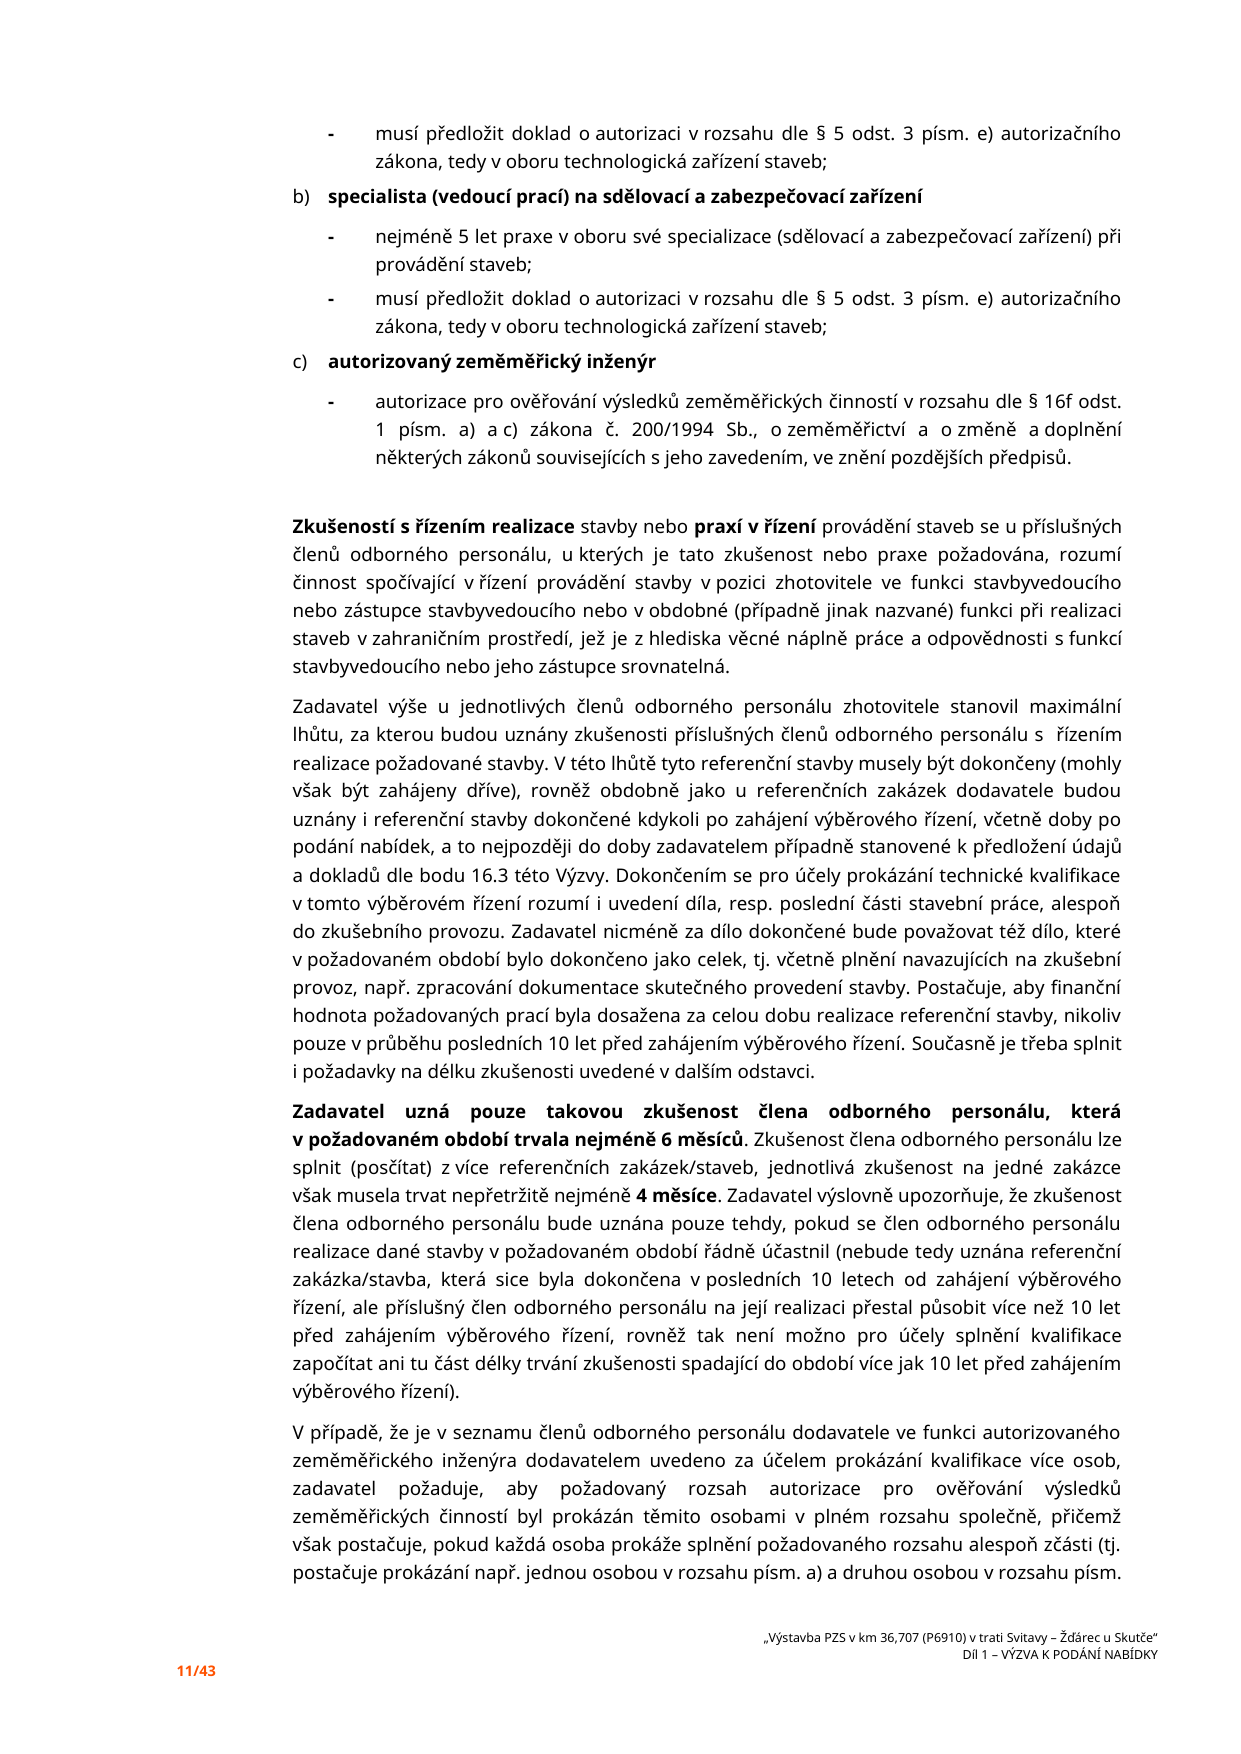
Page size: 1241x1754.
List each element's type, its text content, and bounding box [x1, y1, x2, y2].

text Zkušeností s řízením realizace stavby nebo praxí v řízení provádění staveb se u příslušných členů odborného personálu, u kterých je tato zkušenost nebo praxe požadována, rozumí činnost spočívající v řízení provádění stavby v pozici zhotovitele ve funkci stavbyvedoucího nebo zástupce stavbyvedoucího nebo v obdobné (případně jinak nazvané) funkci při realizaci staveb v zahraničním prostředí, jež je z hlediska věcné náplně práce a odpovědnosti s funkcí stavbyvedoucího nebo jeho zástupce srovnatelná. [292, 513, 1122, 679]
text autorizace pro ověřování výsledků zeměměřických činností v rozsahu dle § 16f odst. 1 písm. a) a c) zákona č. 200/1994 Sb., o zeměměřictví a o změně a doplnění některých zákonů souvisejících s jeho zavedením, ve znění pozdějších předpisů. [328, 388, 1122, 470]
text autorizovaný zeměměřický inženýr [292, 348, 1122, 373]
text Zadavatel výše u jednotlivých členů odborného personálu zhotovitele stanovil maximální lhůtu, za kterou budou uznány zkušenosti příslušných členů odborného personálu s řízením realizace požadované stavby. V této lhůtě tyto referenční stavby musely být dokončeny (mohly však být zahájeny dříve), rovněž obdobně jako u referenčních zakázek dodavatele budou uznány i referenční stavby dokončené kdykoli po zahájení výběrového řízení, včetně doby po podání nabídek, a to nejpozději do doby zadavatelem případně stanovené k předložení údajů a dokladů dle bodu 16.3 této Výzvy. Dokončením se pro účely prokázání technické kvalifikace v tomto výběrovém řízení rozumí i uvedení díla, resp. poslední části stavební práce, alespoň do zkušebního provozu. Zadavatel nicméně za dílo dokončené bude považovat též dílo, které v požadovaném období bylo dokončeno jako celek, tj. včetně plnění navazujících na zkušební provoz, např. zpracování dokumentace skutečného provedení stavby. Postačuje, aby finanční hodnota požadovaných prací byla dosažena za celou dobu realizace referenční stavby, nikoliv pouze v průběhu posledních 10 let před zahájením výběrového řízení. Současně je třeba splnit i požadavky na délku zkušenosti uvedené v dalším odstavci. [292, 694, 1122, 1083]
text Zadavatel uzná pouze takovou zkušenost člena odborného personálu, která v požadovaném období trvala nejméně 6 měsíců. Zkušenost člena odborného personálu lze splnit (posčítat) z více referenčních zakázek/staveb, jednotlivá zkušenost na jedné zakázce však musela trvat nepřetržitě nejméně 4 měsíce. Zadavatel výslovně upozorňuje, že zkušenost člena odborného personálu bude uznána pouze tehdy, pokud se člen odborného personálu realizace dané stavby v požadovaném období řádně účastnil (nebude tedy uznána referenční zakázka/stavba, která sice byla dokončena v posledních 10 letech od zahájení výběrového řízení, ale příslušný člen odborného personálu na její realizaci přestal působit více než 10 let před zahájením výběrového řízení, rovněž tak není možno pro účely splnění kvalifikace započítat ani tu část délky trvání zkušenosti spadající do období více jak 10 let před zahájením výběrového řízení). [292, 1098, 1122, 1404]
text specialista (vedoucí prací) na sdělovací a zabezpečovací zařízení [292, 183, 1122, 208]
text musí předložit doklad o autorizaci v rozsahu dle § 5 odst. 3 písm. e) autorizačního zákona, tedy v oboru technologická zařízení staveb; [328, 286, 1122, 339]
text nejméně 5 let praxe v oboru své specializace (sdělovací a zabezpečovací zařízení) při provádění staveb; [328, 223, 1122, 277]
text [292, 1419, 1122, 1585]
text musí předložit doklad o autorizaci v rozsahu dle § 5 odst. 3 písm. e) autorizačního zákona, tedy v oboru technologická zařízení staveb; [328, 121, 1122, 174]
